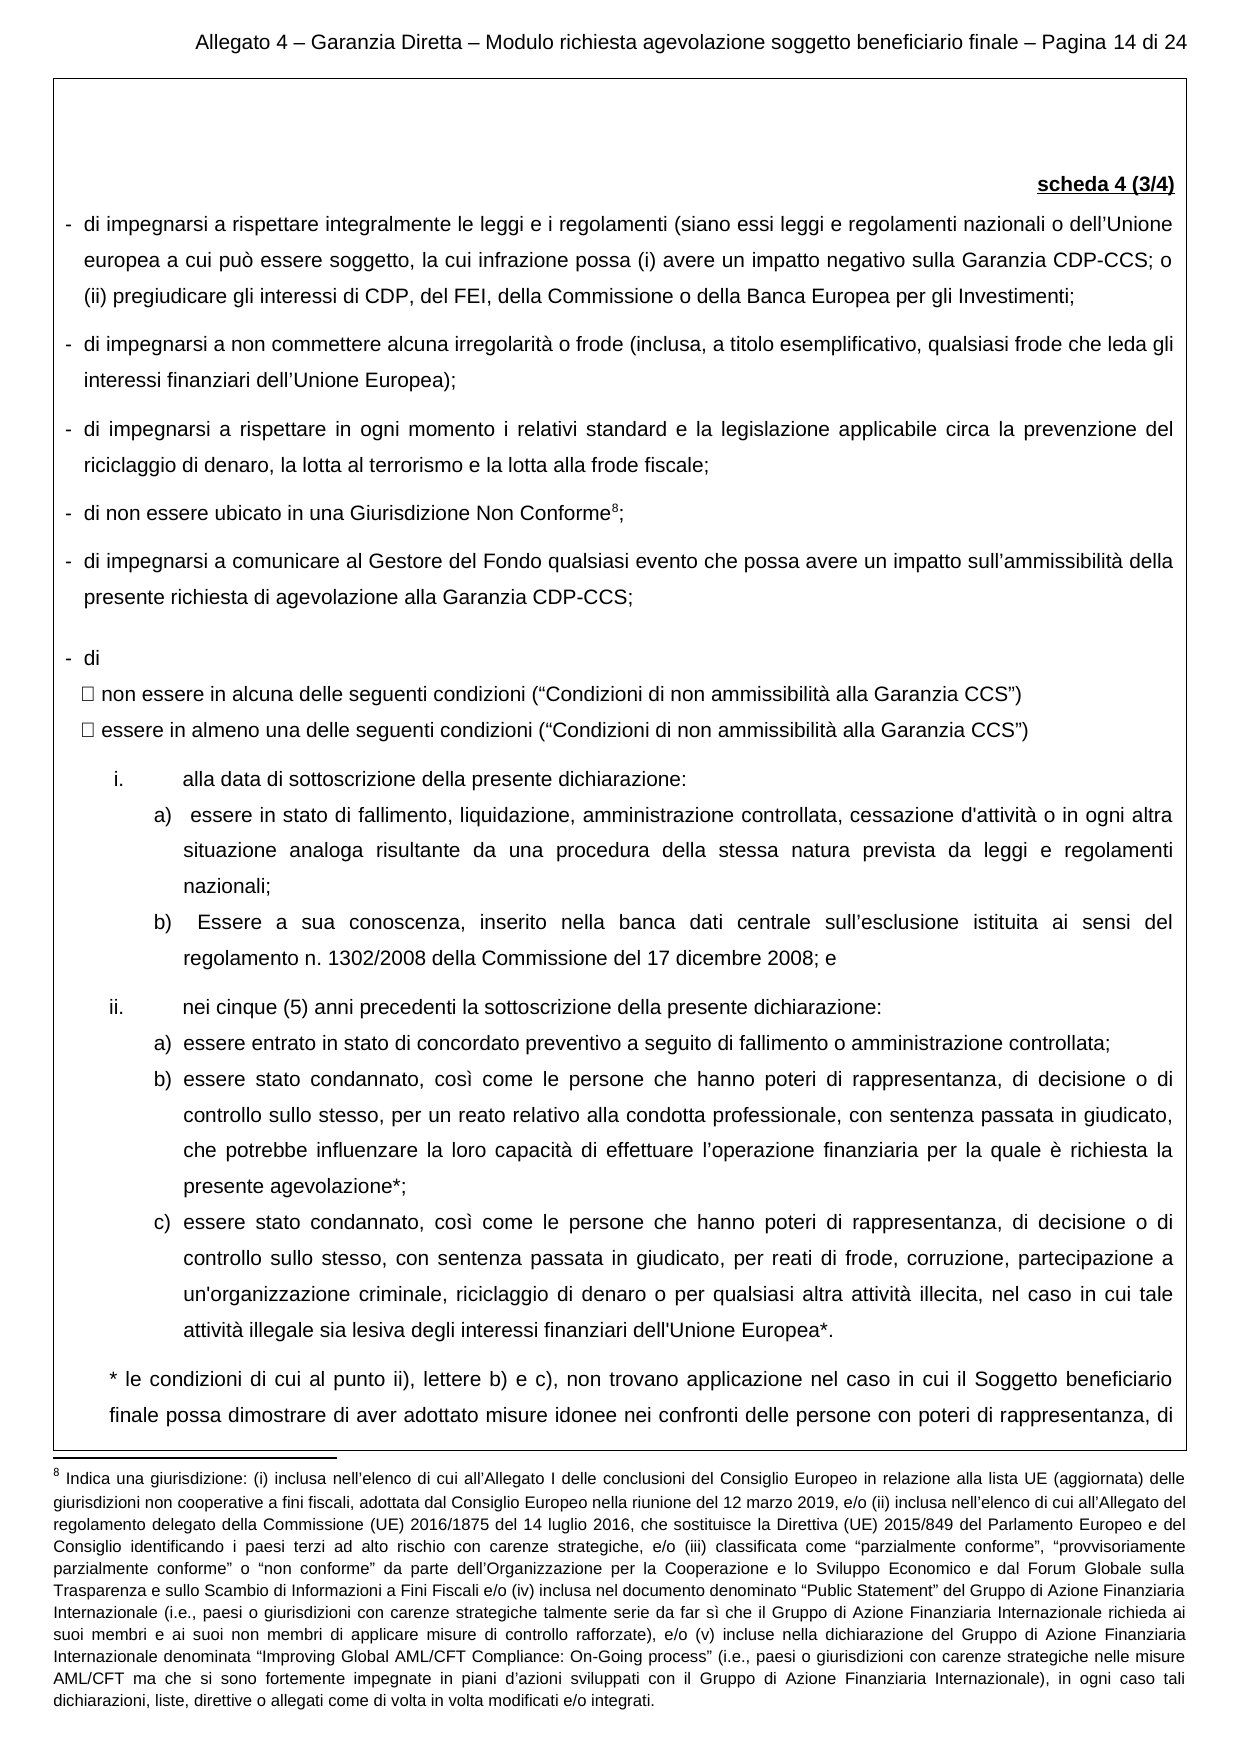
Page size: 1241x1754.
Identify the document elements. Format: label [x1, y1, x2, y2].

table_header [54, 79, 1186, 1450]
